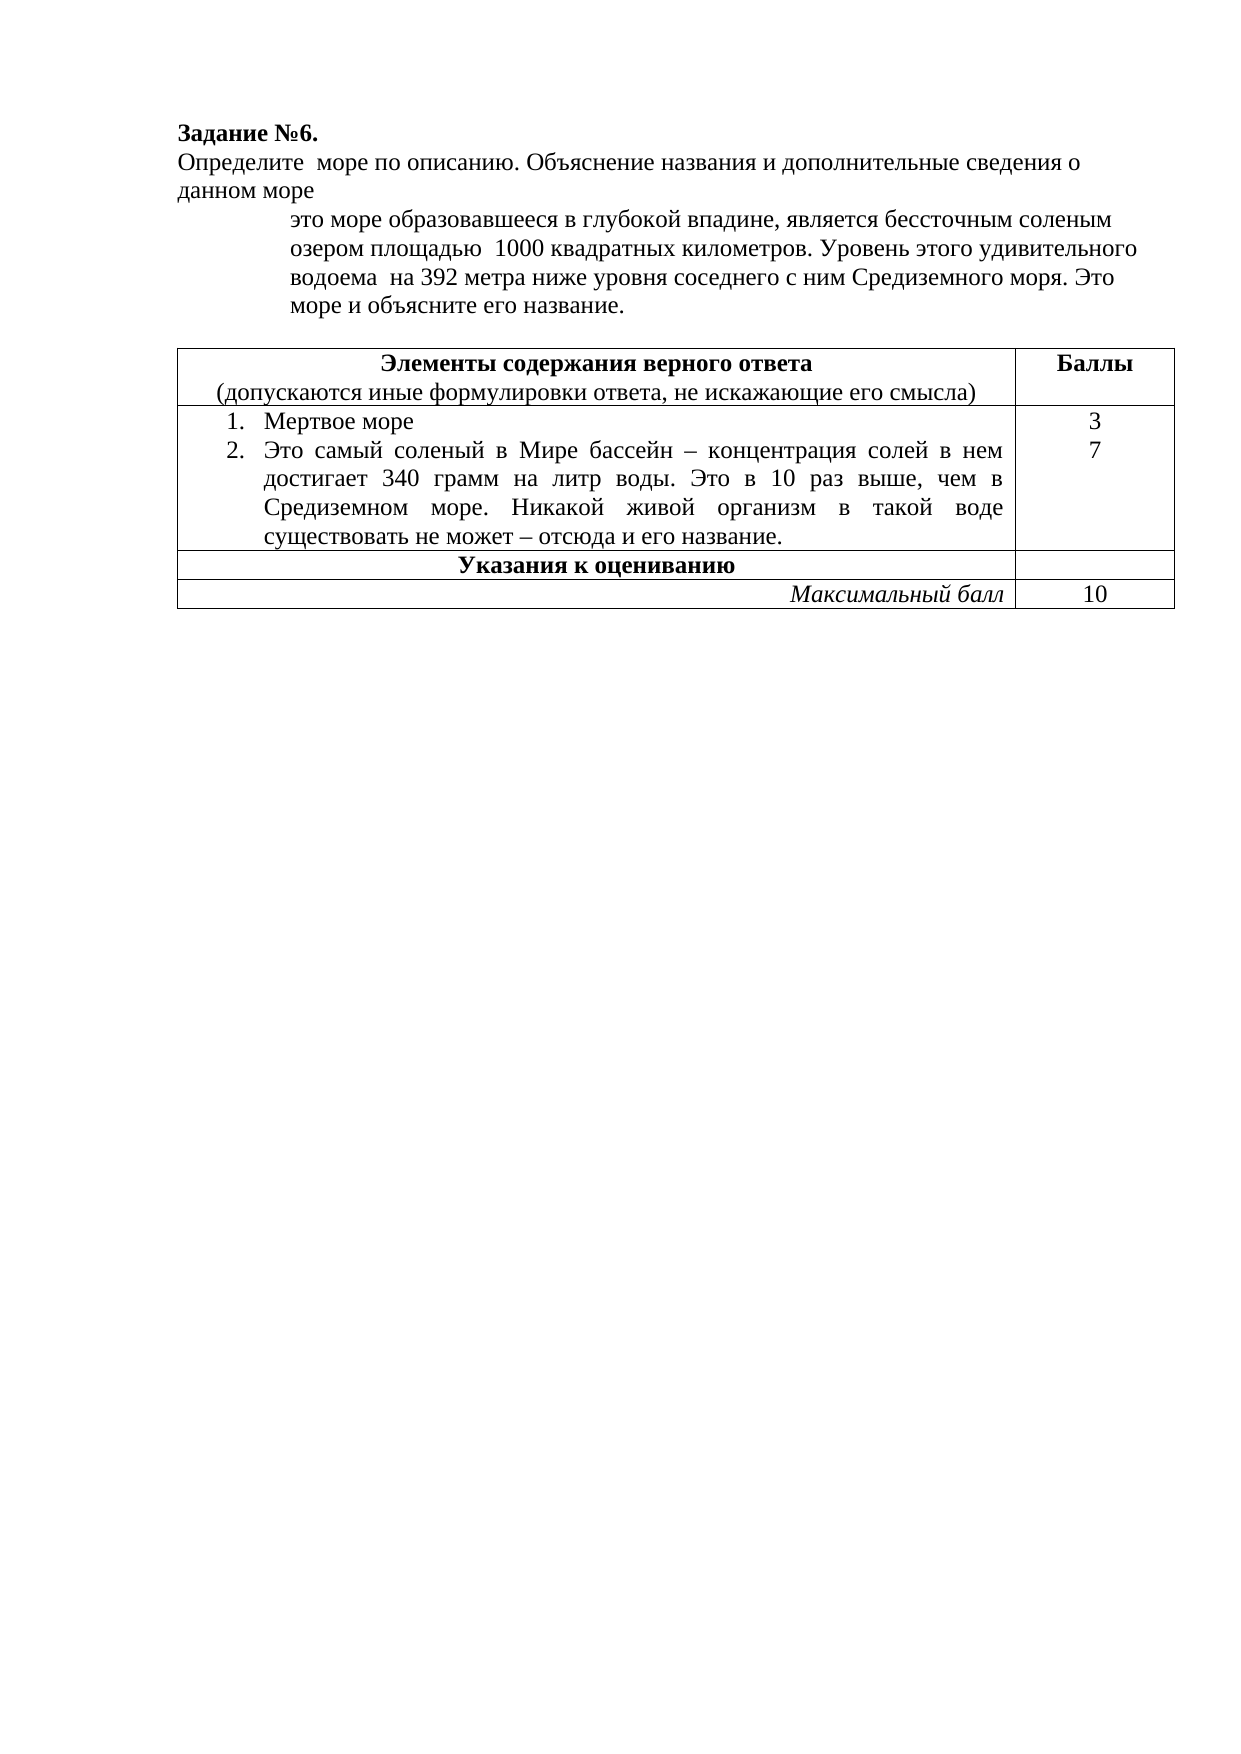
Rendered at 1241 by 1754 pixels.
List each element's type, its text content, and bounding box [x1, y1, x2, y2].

table_cell [1016, 551, 1174, 579]
table_cell 3 7 [1016, 406, 1174, 550]
table_header Элементы содержания верного ответа (допускаются иные формулировки ответа, не искажающие его смысла) [178, 349, 1015, 405]
text Определите море по описанию. Объяснение названия и дополнительные сведения о данном море [177, 147, 1152, 204]
table_cell Максимальный балл [178, 580, 1015, 608]
text Задание №6. [177, 118, 1152, 147]
table_cell Мертвое море Это самый соленый в Мире бассейн – концентрация солей в нем достигает 340 грамм на литр воды. Это в 10 раз выше, чем в Средиземном море. Никакой живой организм в такой воде существовать не может – отсюда и его название. [178, 406, 1015, 550]
table_cell 10 [1016, 580, 1174, 608]
list это море образовавшееся в глубокой впадине, является бессточным соленым озером площадью 1000 квадратных километров. Уровень этого удивительного водоема на 392 метра ниже уровня соседнего с ним Средиземного моря. Это море и объясните его название. [290, 204, 1152, 319]
table_cell Указания к оцениванию [178, 551, 1015, 579]
table_header Баллы [1016, 349, 1174, 405]
